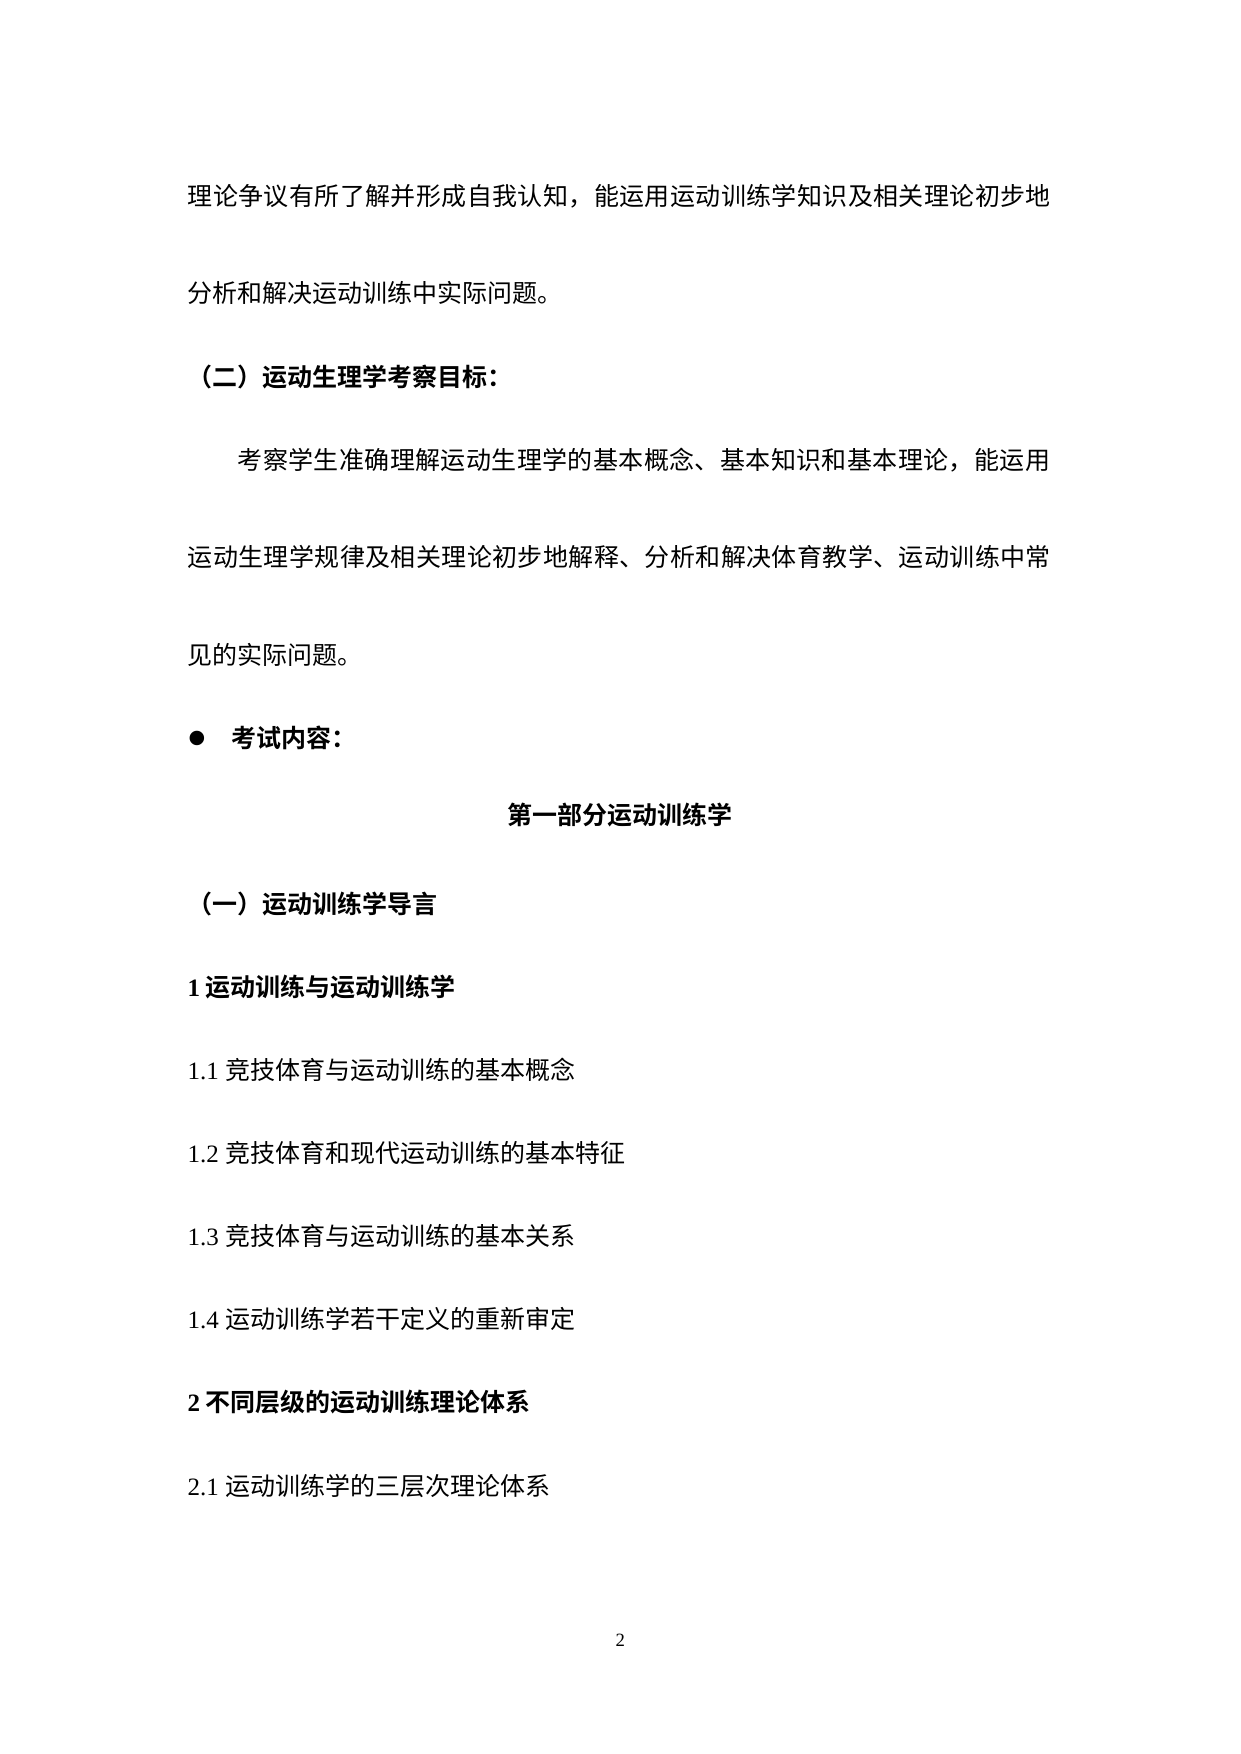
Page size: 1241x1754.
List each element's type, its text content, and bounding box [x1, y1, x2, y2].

text 第一部分运动训练学 [187, 781, 1053, 846]
text 2.1 运动训练学的三层次理论体系 [187, 1452, 1053, 1517]
text 1.3 竞技体育与运动训练的基本关系 [187, 1202, 1053, 1267]
text 1.4 运动训练学若干定义的重新审定 [187, 1285, 1053, 1350]
text 1.1 竞技体育与运动训练的基本概念 [187, 1036, 1053, 1101]
text （一）运动训练学导言 [187, 870, 1053, 935]
text （二）运动生理学考察目标： [187, 343, 1053, 408]
text 1运动训练与运动训练学 [187, 953, 1053, 1018]
text 考察学生准确理解运动生理学的基本概念、基本知识和基本理论，能运用运动生理学规律及相关理论初步地解释、分析和解决体育教学、运动训练中常见的实际问题。 [187, 426, 1053, 686]
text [187, 162, 1053, 324]
text 1.2 竞技体育和现代运动训练的基本特征 [187, 1119, 1053, 1184]
text 2不同层级的运动训练理论体系 [187, 1368, 1053, 1433]
list 考试内容： [187, 704, 1053, 769]
